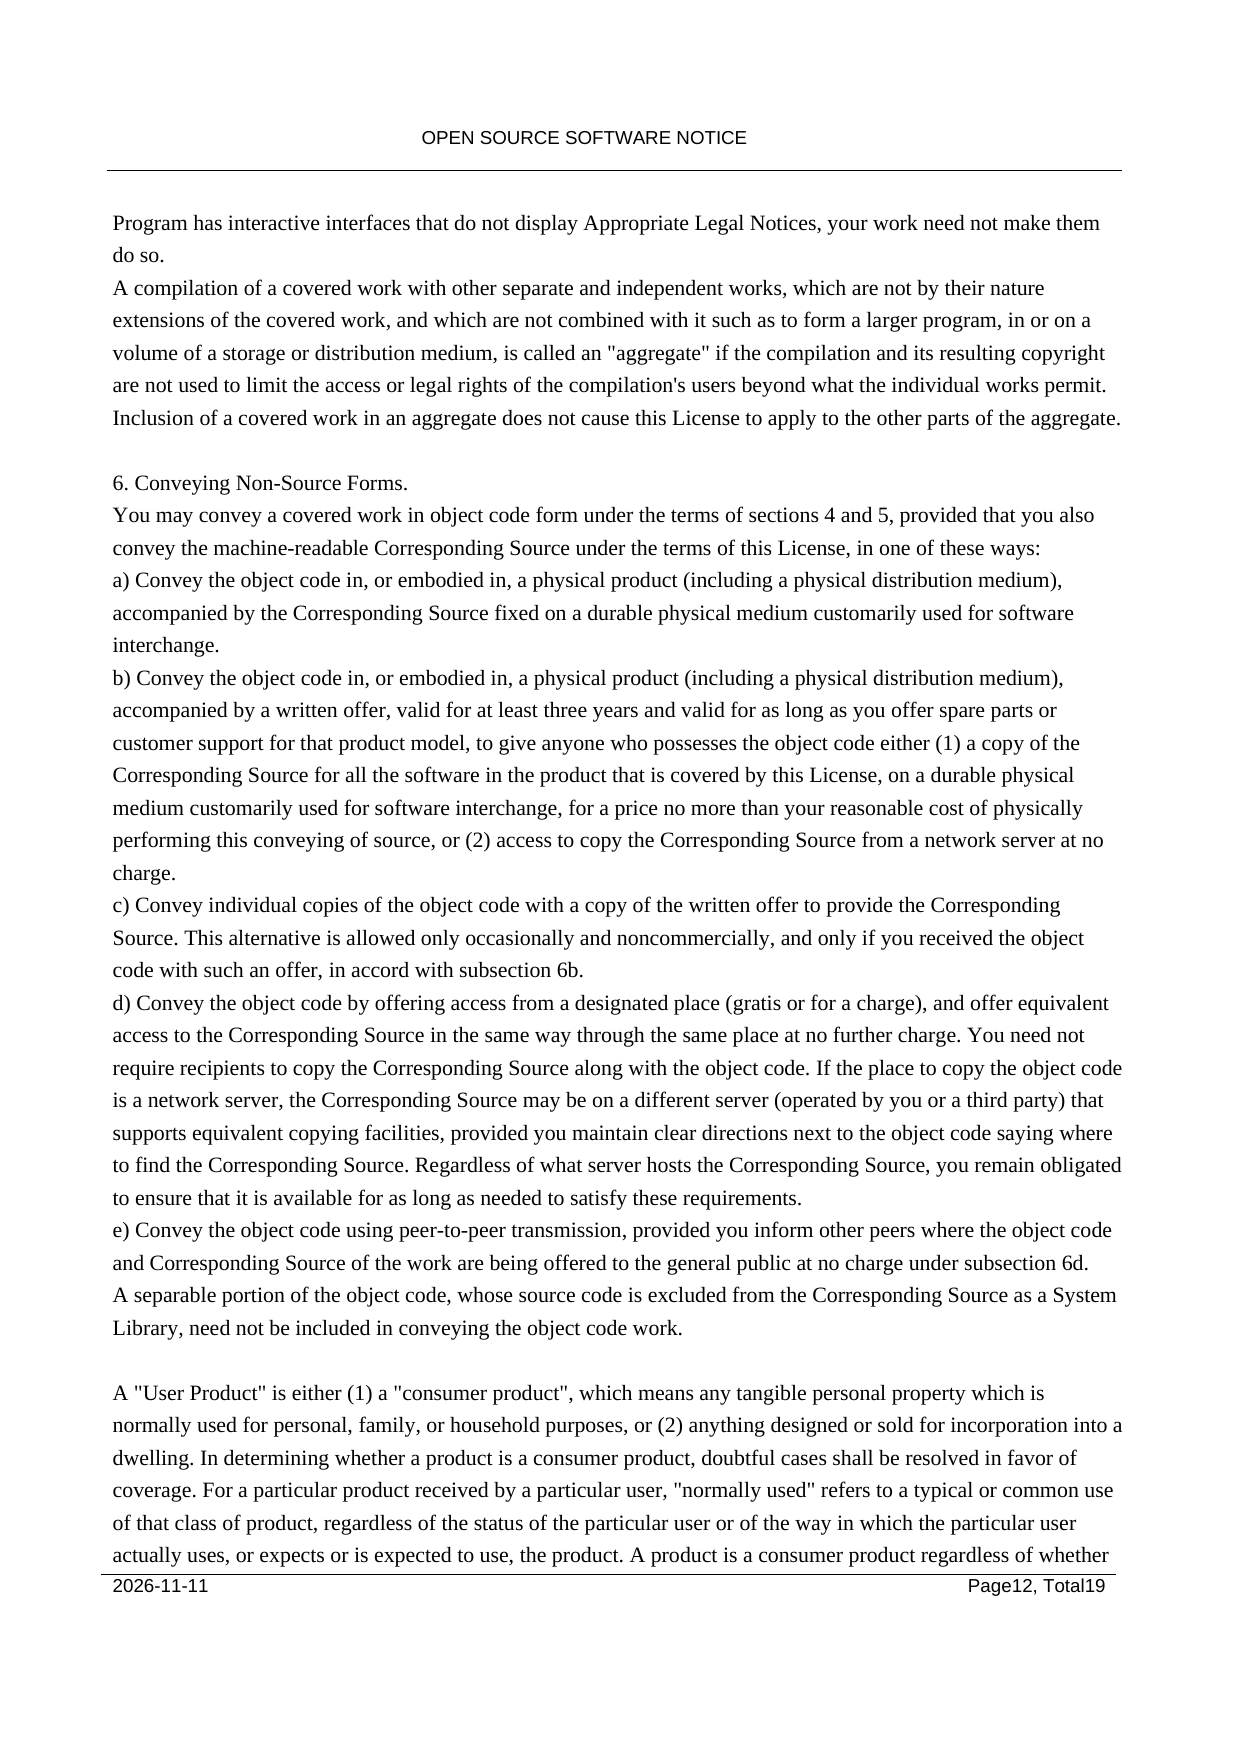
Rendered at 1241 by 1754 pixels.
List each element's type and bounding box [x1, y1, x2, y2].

text [112, 206, 1128, 1571]
